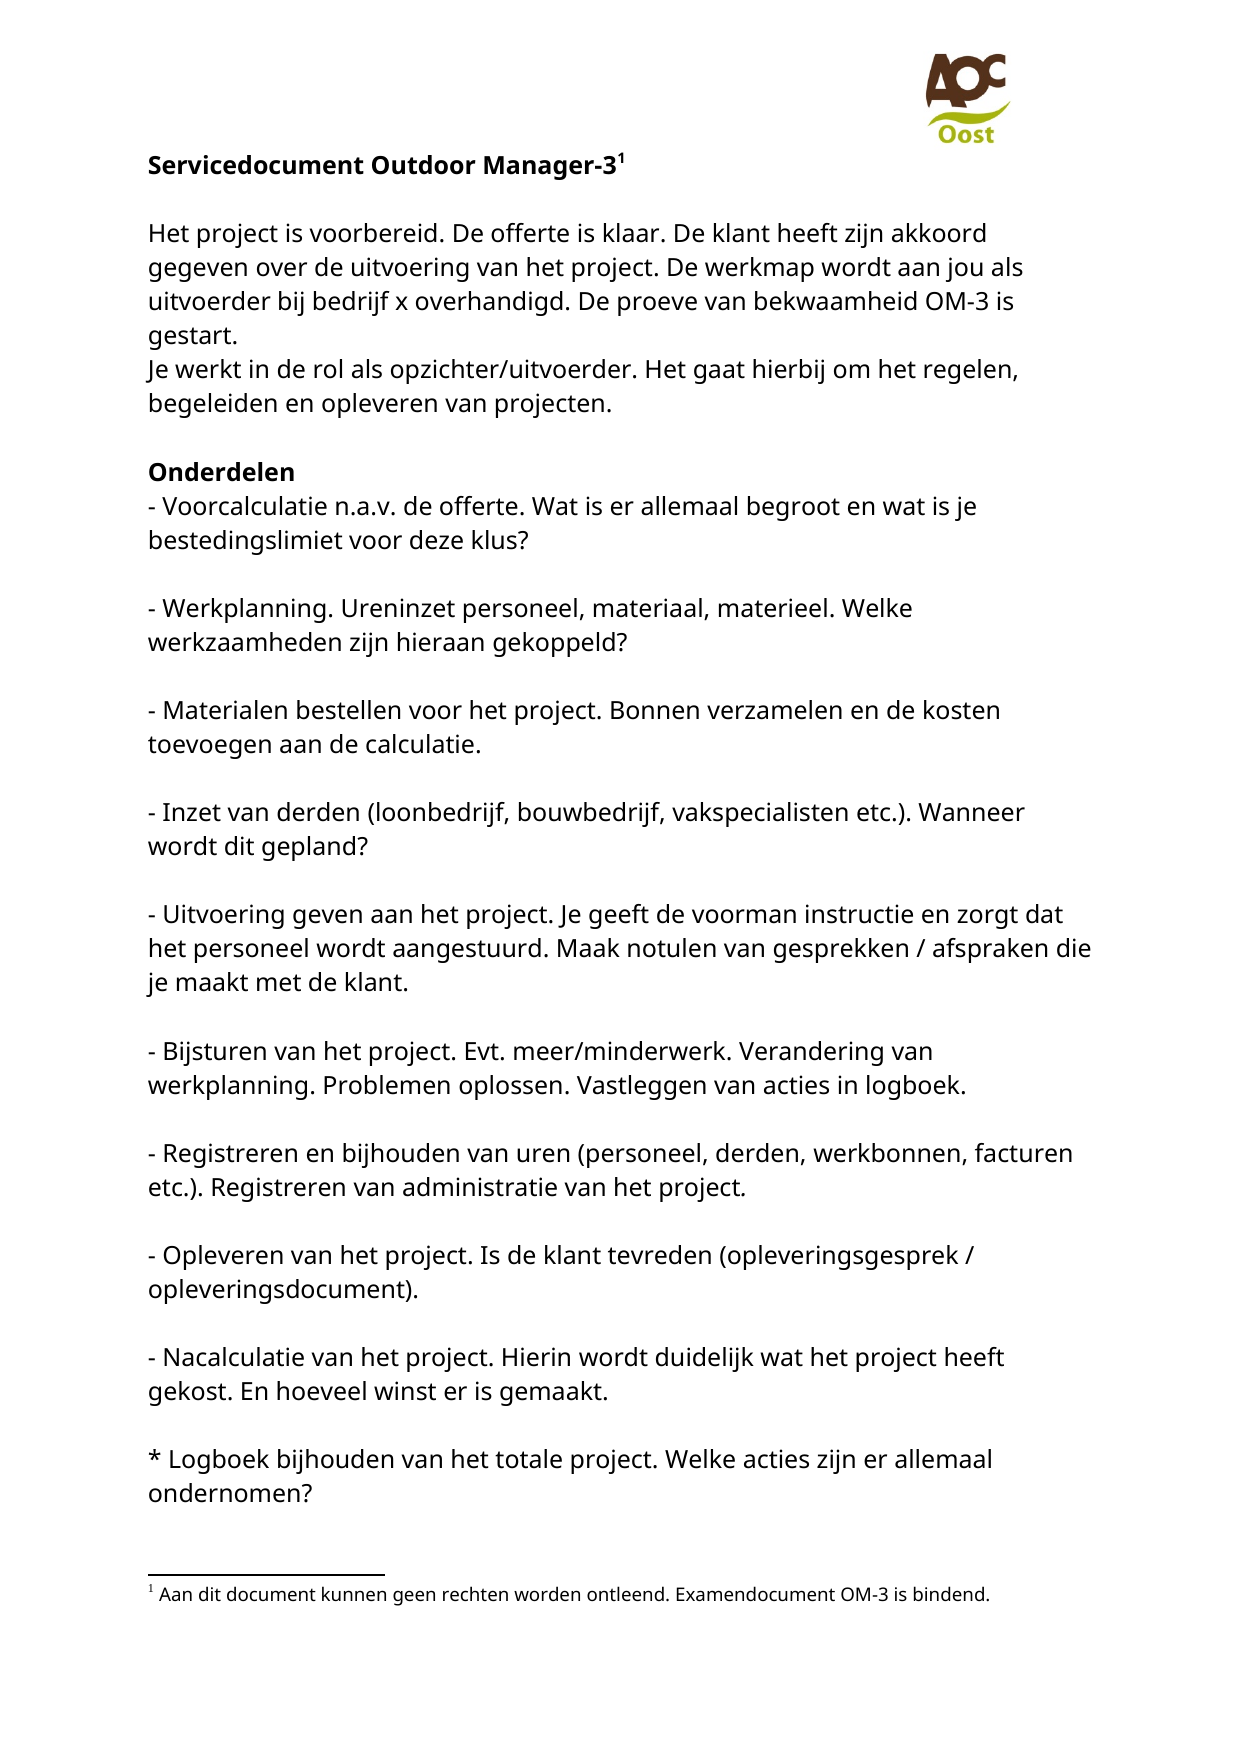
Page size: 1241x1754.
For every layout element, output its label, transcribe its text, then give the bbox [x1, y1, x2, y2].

text - Werkplanning. Ureninzet personeel, materiaal, materieel. Welke werkzaamheden zijn hieraan gekoppeld? [148, 590, 1093, 658]
text * Logboek bijhouden van het totale project. Welke acties zijn er allemaal ondernomen? [148, 1442, 1093, 1510]
text - Registreren en bijhouden van uren (personeel, derden, werkbonnen, facturen etc.). Registreren van administratie van het project. [148, 1135, 1093, 1203]
text Servicedocument Outdoor Manager-3 [148, 148, 1093, 182]
text - Opleveren van het project. Is de klant tevreden (opleveringsgesprek / opleveringsdocument). [148, 1238, 1093, 1306]
text - Uitvoering geven aan het project. Je geeft de voorman instructie en zorgt dat het personeel wordt aangestuurd. Maak notulen van gesprekken / afspraken die je maakt met de klant. [148, 897, 1093, 999]
picture [879, 29, 1063, 148]
text - Voorcalculatie n.a.v. de offerte. Wat is er allemaal begroot en wat is je bestedingslimiet voor deze klus? [148, 488, 1093, 556]
text Het project is voorbereid. De offerte is klaar. De klant heeft zijn akkoord gegeven over de uitvoering van het project. De werkmap wordt aan jou als uitvoerder bij bedrijf x overhandigd. De proeve van bekwaamheid OM-3 is gestart. [148, 216, 1093, 352]
text - Bijsturen van het project. Evt. meer/minderwerk. Verandering van werkplanning. Problemen oplossen. Vastleggen van acties in logboek. [148, 1033, 1093, 1101]
text Onderdelen [148, 454, 1093, 488]
text - Inzet van derden (loonbedrijf, bouwbedrijf, vakspecialisten etc.). Wanneer wordt dit gepland? [148, 795, 1093, 863]
text - Nacalculatie van het project. Hierin wordt duidelijk wat het project heeft gekost. En hoeveel winst er is gemaakt. [148, 1340, 1093, 1408]
text Je werkt in de rol als opzichter/uitvoerder. Het gaat hierbij om het regelen, begeleiden en opleveren van projecten. [148, 352, 1093, 420]
text - Materialen bestellen voor het project. Bonnen verzamelen en de kosten toevoegen aan de calculatie. [148, 693, 1093, 761]
